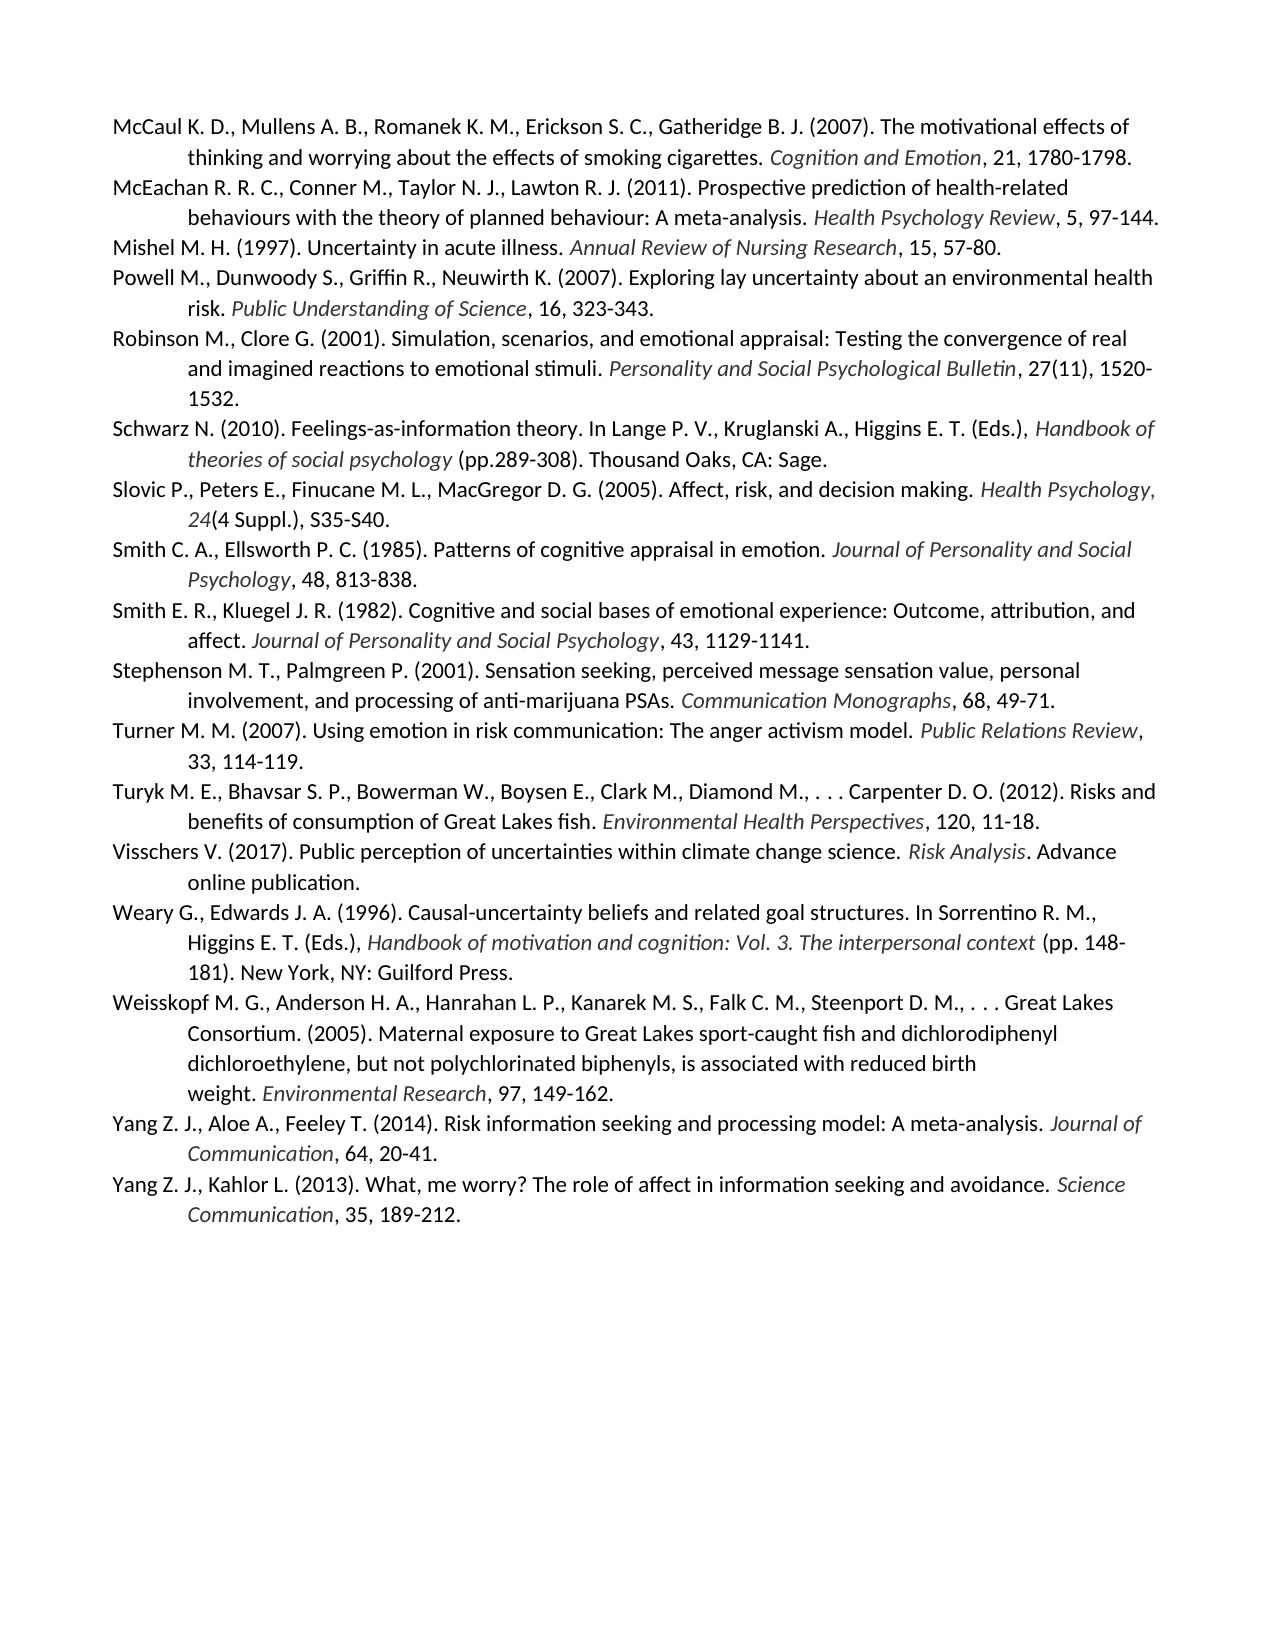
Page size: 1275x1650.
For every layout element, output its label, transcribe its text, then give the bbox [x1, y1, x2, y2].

text Turyk M. E., Bhavsar S. P., Bowerman W., Boysen E., Clark M., Diamond M., . . . Carpenter D. O. (2012). Risks and benefits of consumption of Great Lakes fish. Environmental Health Perspectives, 120, 11-18. [112, 777, 1162, 835]
text Smith E. R., Kluegel J. R. (1982). Cognitive and social bases of emotional experience: Outcome, attribution, and affect. Journal of Personality and Social Psychology, 43, 1129-1141. [112, 596, 1162, 654]
text Weisskopf M. G., Anderson H. A., Hanrahan L. P., Kanarek M. S., Falk C. M., Steenport D. M., . . . Great Lakes Consortium. (2005). Maternal exposure to Great Lakes sport-caught fish and dichlorodiphenyl dichloroethylene, but not polychlorinated biphenyls, is associated with reduced birth weight. Environmental Research, 97, 149-162. [112, 988, 1162, 1107]
text Powell M., Dunwoody S., Griffin R., Neuwirth K. (2007). Exploring lay uncertainty about an environmental health risk. Public Understanding of Science, 16, 323-343. [112, 263, 1162, 322]
text Mishel M. H. (1997). Uncertainty in acute illness. Annual Review of Nursing Research, 15, 57-80. [112, 233, 1162, 261]
text Yang Z. J., Aloe A., Feeley T. (2014). Risk information seeking and processing model: A meta-analysis. Journal of Communication, 64, 20-41. [112, 1109, 1162, 1168]
text Stephenson M. T., Palmgreen P. (2001). Sensation seeking, perceived message sensation value, personal involvement, and processing of anti-marijuana PSAs. Communication Monographs, 68, 49-71. [112, 656, 1162, 714]
text Robinson M., Clore G. (2001). Simulation, scenarios, and emotional appraisal: Testing the convergence of real and imagined reactions to emotional stimuli. Personality and Social Psychological Bulletin, 27(11), 1520-1532. [112, 324, 1162, 412]
text Smith C. A., Ellsworth P. C. (1985). Patterns of cognitive appraisal in emotion. Journal of Personality and Social Psychology, 48, 813-838. [112, 535, 1162, 594]
text Slovic P., Peters E., Finucane M. L., MacGregor D. G. (2005). Affect, risk, and decision making. Health Psychology, 24(4 Suppl.), S35-S40. [112, 475, 1162, 533]
text Visschers V. (2017). Public perception of uncertainties within climate change science. Risk Analysis. Advance online publication. [112, 837, 1162, 896]
text Schwarz N. (2010). Feelings-as-information theory. In Lange P. V., Kruglanski A., Higgins E. T. (Eds.), Handbook of theories of social psychology (pp.289-308). Thousand Oaks, CA: Sage. [112, 414, 1162, 473]
text McEachan R. R. C., Conner M., Taylor N. J., Lawton R. J. (2011). Prospective prediction of health-related behaviours with the theory of planned behaviour: A meta-analysis. Health Psychology Review, 5, 97-144. [112, 173, 1162, 231]
text Weary G., Edwards J. A. (1996). Causal-uncertainty beliefs and related goal structures. In Sorrentino R. M., Higgins E. T. (Eds.), Handbook of motivation and cognition: Vol. 3. The interpersonal context (pp. 148-181). New York, NY: Guilford Press. [112, 898, 1162, 986]
text McCaul K. D., Mullens A. B., Romanek K. M., Erickson S. C., Gatheridge B. J. (2007). The motivational effects of thinking and worrying about the effects of smoking cigarettes. Cognition and Emotion, 21, 1780-1798. [112, 112, 1162, 171]
text Turner M. M. (2007). Using emotion in risk communication: The anger activism model. Public Relations Review, 33, 114-119. [112, 717, 1162, 775]
text Yang Z. J., Kahlor L. (2013). What, me worry? The role of affect in information seeking and avoidance. Science Communication, 35, 189-212. [112, 1170, 1162, 1228]
